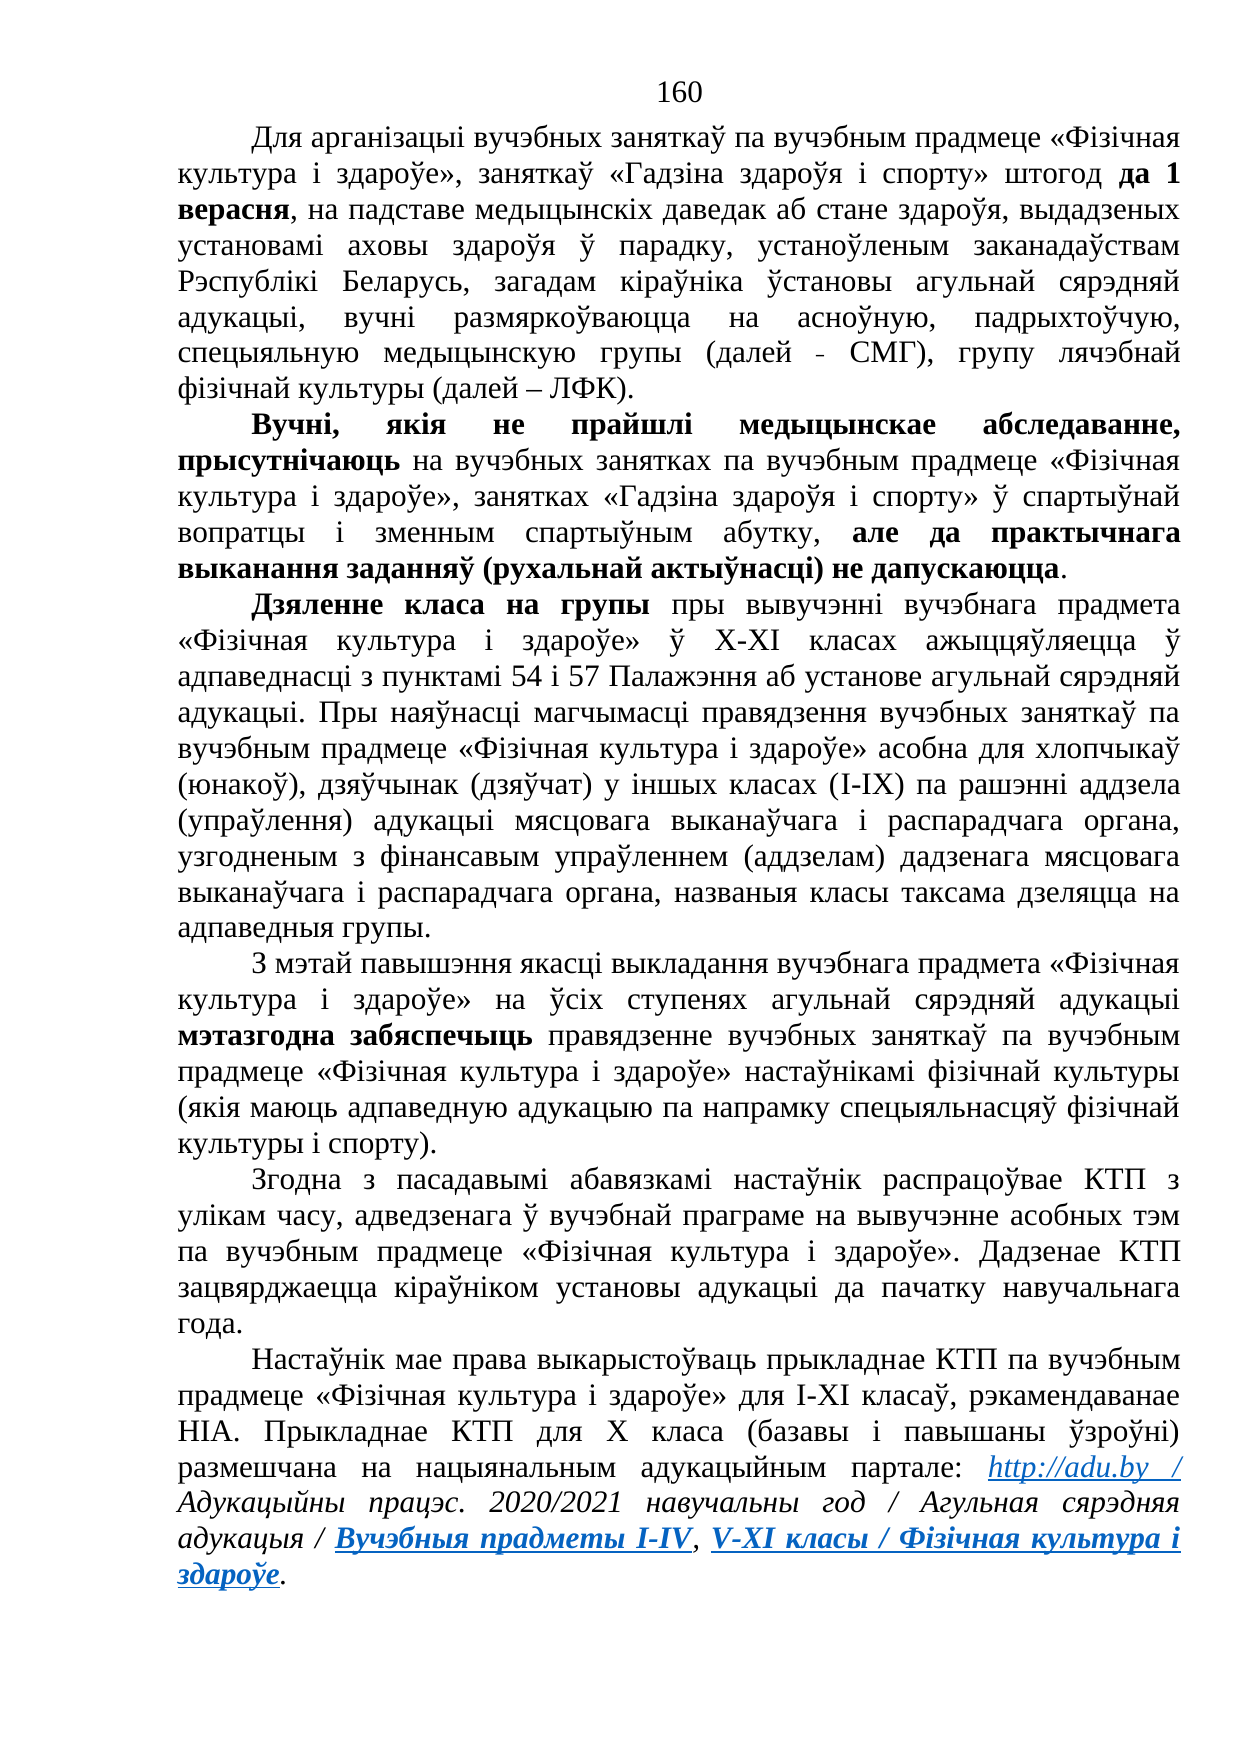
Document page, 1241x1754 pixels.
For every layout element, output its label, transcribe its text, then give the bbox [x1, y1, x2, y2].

text Вучні, якія не прайшлі медыцынскае абследаванне, прысутнічаюць на вучэбных занятках па вучэбным прадмеце «Фізічная культура і здароўе», занятках «Гадзіна здароўя і спорту» ў спартыўнай вопратцы і зменным спартыўным абутку, але да практычнага выканання заданняў (рухальнай актыўнасці) не дапускаюцца. [177, 406, 1181, 585]
text Для арганізацыі вучэбных заняткаў па вучэбным прадмеце «Фізічная культура і здароўе», заняткаў «Гадзіна здароўя і спорту» штогод да 1 верасня, на падставе медыцынскіх даведак аб стане здароўя, выдадзеных установамі аховы здароўя ў парадку, устаноўленым заканадаўствам Рэспублікі Беларусь, загадам кіраўніка ўстановы агульнай сярэдняй адукацыі, вучні размяркоўваюцца на асноўную, падрыхтоўчую, спецыяльную медыцынскую групы (далей – СМГ), групу лячэбнай фізічнай культуры (далей – ЛФК). [177, 118, 1181, 406]
text Настаўнік мае права выкарыстоўваць прыкладнае КТП па вучэбным прадмеце «Фізічная культура і здароўе» для I-XI класаў, рэкамендаванае НІА. Прыкладнае КТП для X класа (базавы і павышаны ўзроўні) размешчана на нацыянальным адукацыйным партале: http://adu.by / Адукацыйны працэс. 2020/2021 навучальны год / Агульная сярэдняя адукацыя / Вучэбныя прадметы I-IV, V-XI класы / Фізічная культура і здароўе. [177, 1340, 1181, 1592]
text Дзяленне класа на групы пры вывучэнні вучэбнага прадмета «Фізічная культура і здароўе» ў X-XI класах ажыццяўляецца ў адпаведнасці з пунктамі 54 і 57 Палажэння аб установе агульнай сярэдняй адукацыі. Пры наяўнасці магчымасці правядзення вучэбных заняткаў па вучэбным прадмеце «Фізічная культура і здароўе» асобна для хлопчыкаў (юнакоў), дзяўчынак (дзяўчат) у іншых класах (I-IX) па рашэнні аддзела (упраўлення) адукацыі мясцовага выканаўчага і распарадчага органа, узгодненым з фінансавым упраўленнем (аддзелам) дадзенага мясцовага выканаўчага і распарадчага органа, названыя класы таксама дзеляцца на адпаведныя групы. [177, 585, 1181, 945]
text З мэтай павышэння якасці выкладання вучэбнага прадмета «Фізічная культура і здароўе» на ўсіх ступенях агульнай сярэдняй адукацыі мэтазгодна забяспечыць правядзенне вучэбных заняткаў па вучэбным прадмеце «Фізічная культура і здароўе» настаўнікамі фізічнай культуры (якiя маюць адпаведную адукацыю па напрамку спецыяльнасцяў фізічнай культуры і спорту). [177, 945, 1181, 1160]
text Згодна з пасадавымі абавязкамі настаўнік распрацоўвае КТП з улікам часу, адведзенага ў вучэбнай праграме на вывучэнне асобных тэм па вучэбным прадмеце «Фізічная культура і здароўе». Дадзенае КТП зацвярджаецца кіраўніком установы адукацыі да пачатку навучальнага года. [177, 1160, 1181, 1340]
